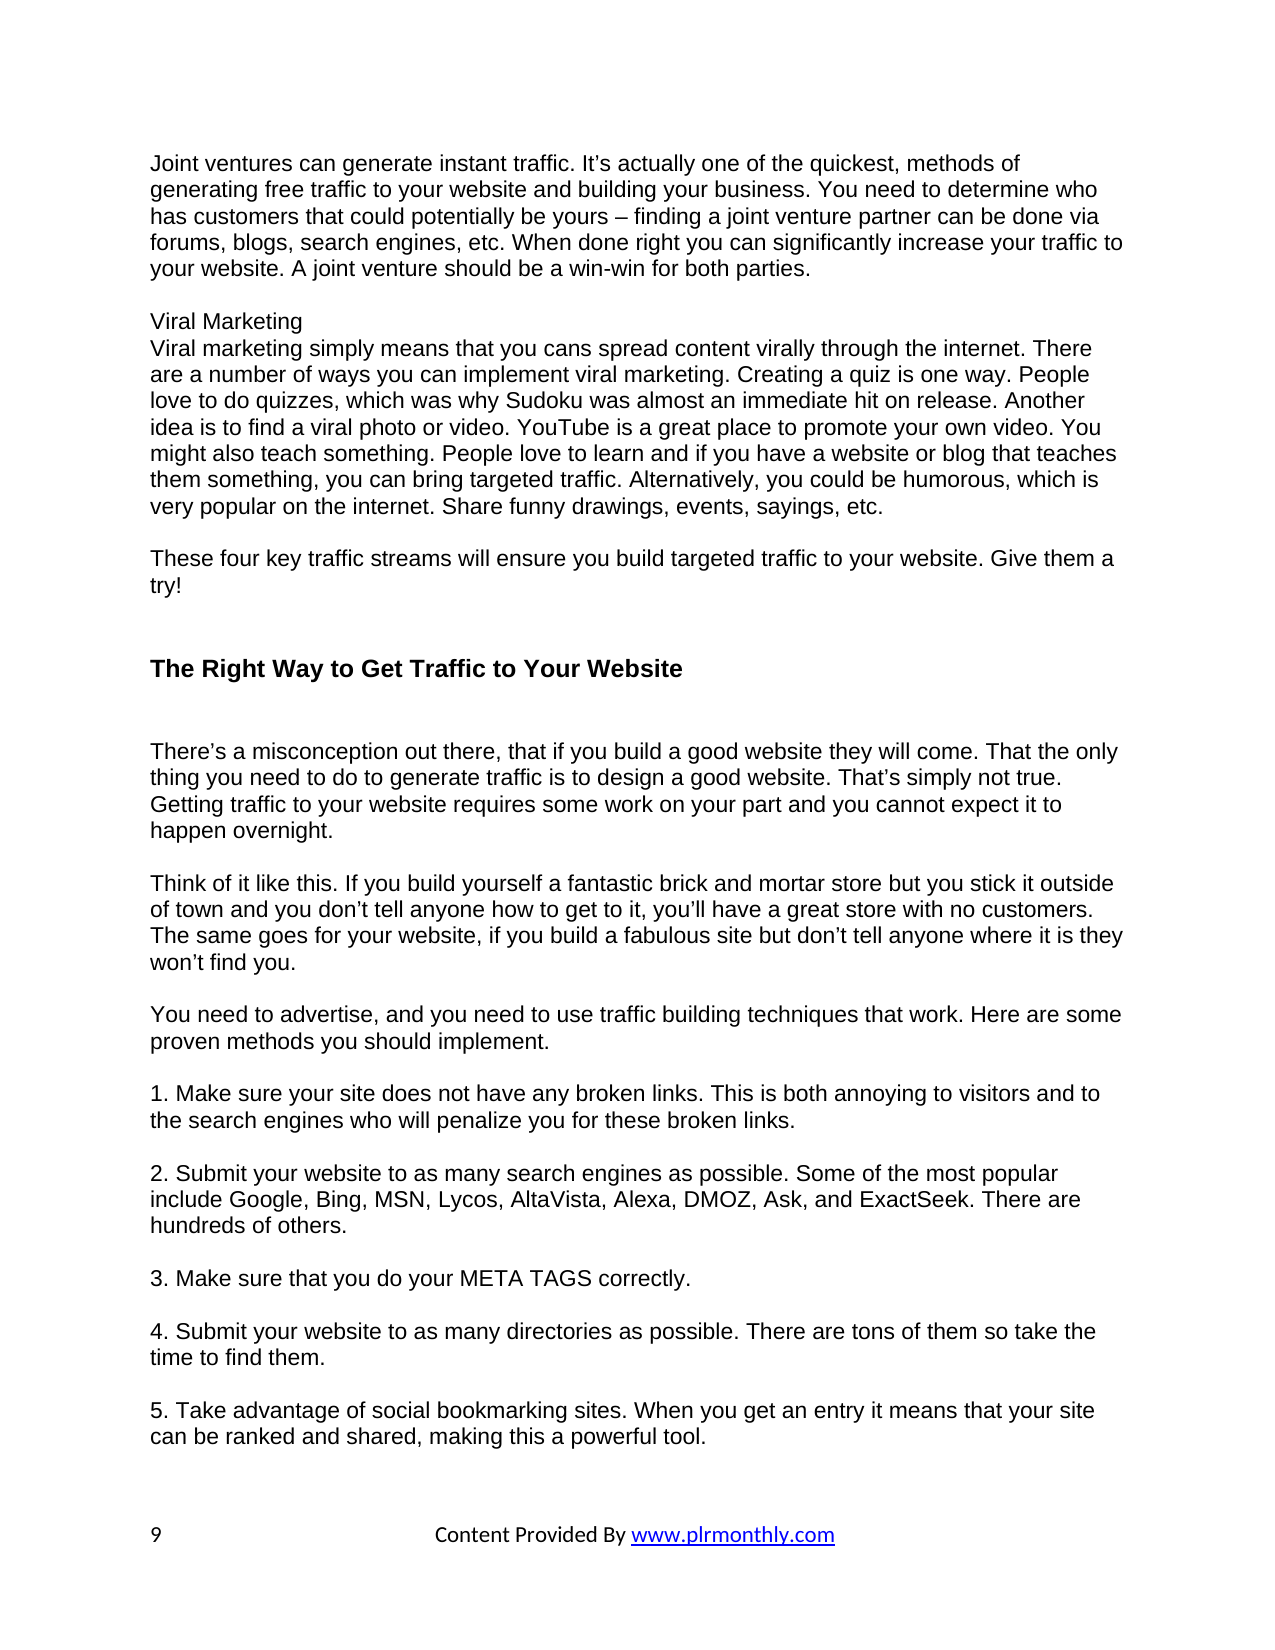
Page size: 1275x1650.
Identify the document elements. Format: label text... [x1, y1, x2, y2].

text 1. Make sure your site does not have any broken links. This is both annoying to visitors and to the search engines who will penalize you for these broken links. [150, 1080, 1125, 1133]
text 3. Make sure that you do your META TAGS correctly. [150, 1265, 1125, 1291]
text You need to advertise, and you need to use traffic building techniques that work. Here are some proven methods you should implement. [150, 1001, 1125, 1054]
text Joint ventures can generate instant traffic. It’s actually one of the quickest, methods of generating free traffic to your website and building your business. You need to determine who has customers that could potentially be yours – finding a joint venture partner can be done via forums, blogs, search engines, etc. When done right you can significantly increase your traffic to your website. A joint venture should be a win-win for both parties. [150, 150, 1125, 282]
text There’s a misconception out there, that if you build a good website they will come. That the only thing you need to do to generate traffic is to design a good website. That’s simply not true. Getting traffic to your website requires some work on your part and you cannot expect it to happen overnight. [150, 738, 1125, 843]
text 4. Submit your website to as many directories as possible. There are tons of them so take the time to find them. [150, 1318, 1125, 1370]
text 5. Take advantage of social bookmarking sites. When you get an entry it means that your site can be ranked and shared, making this a powerful tool. [150, 1397, 1125, 1449]
text Viral marketing simply means that you cans spread content virally through the internet. There are a number of ways you can implement viral marketing. Creating a quiz is one way. People love to do quizzes, which was why Sudoku was almost an immediate hit on release. Another idea is to find a viral photo or video. YouTube is a great place to promote your own video. You might also teach something. People love to learn and if you have a website or blog that teaches them something, you can bring targeted traffic. Alternatively, you could be humorous, which is very popular on the internet. Share funny drawings, events, sayings, etc. [150, 334, 1125, 519]
text 2. Submit your website to as many search engines as possible. Some of the most popular include Google, Bing, MSN, Lycos, AltaVista, Alexa, DMOZ, Ask, and ExactSeek. There are hundreds of others. [150, 1159, 1125, 1238]
text Think of it like this. If you build yourself a fantastic brick and mortar store but you stick it outside of town and you don’t tell anyone how to get to it, you’ll have a great store with no customers. The same goes for your website, if you build a fabulous site but don’t tell anyone where it is they won’t find you. [150, 869, 1125, 975]
text These four key traffic streams will ensure you build targeted traffic to your website. Give them a try! [150, 545, 1125, 598]
subtitle The Right Way to Get Traffic to Your Website [150, 653, 1125, 682]
text Viral Marketing [150, 308, 1125, 334]
